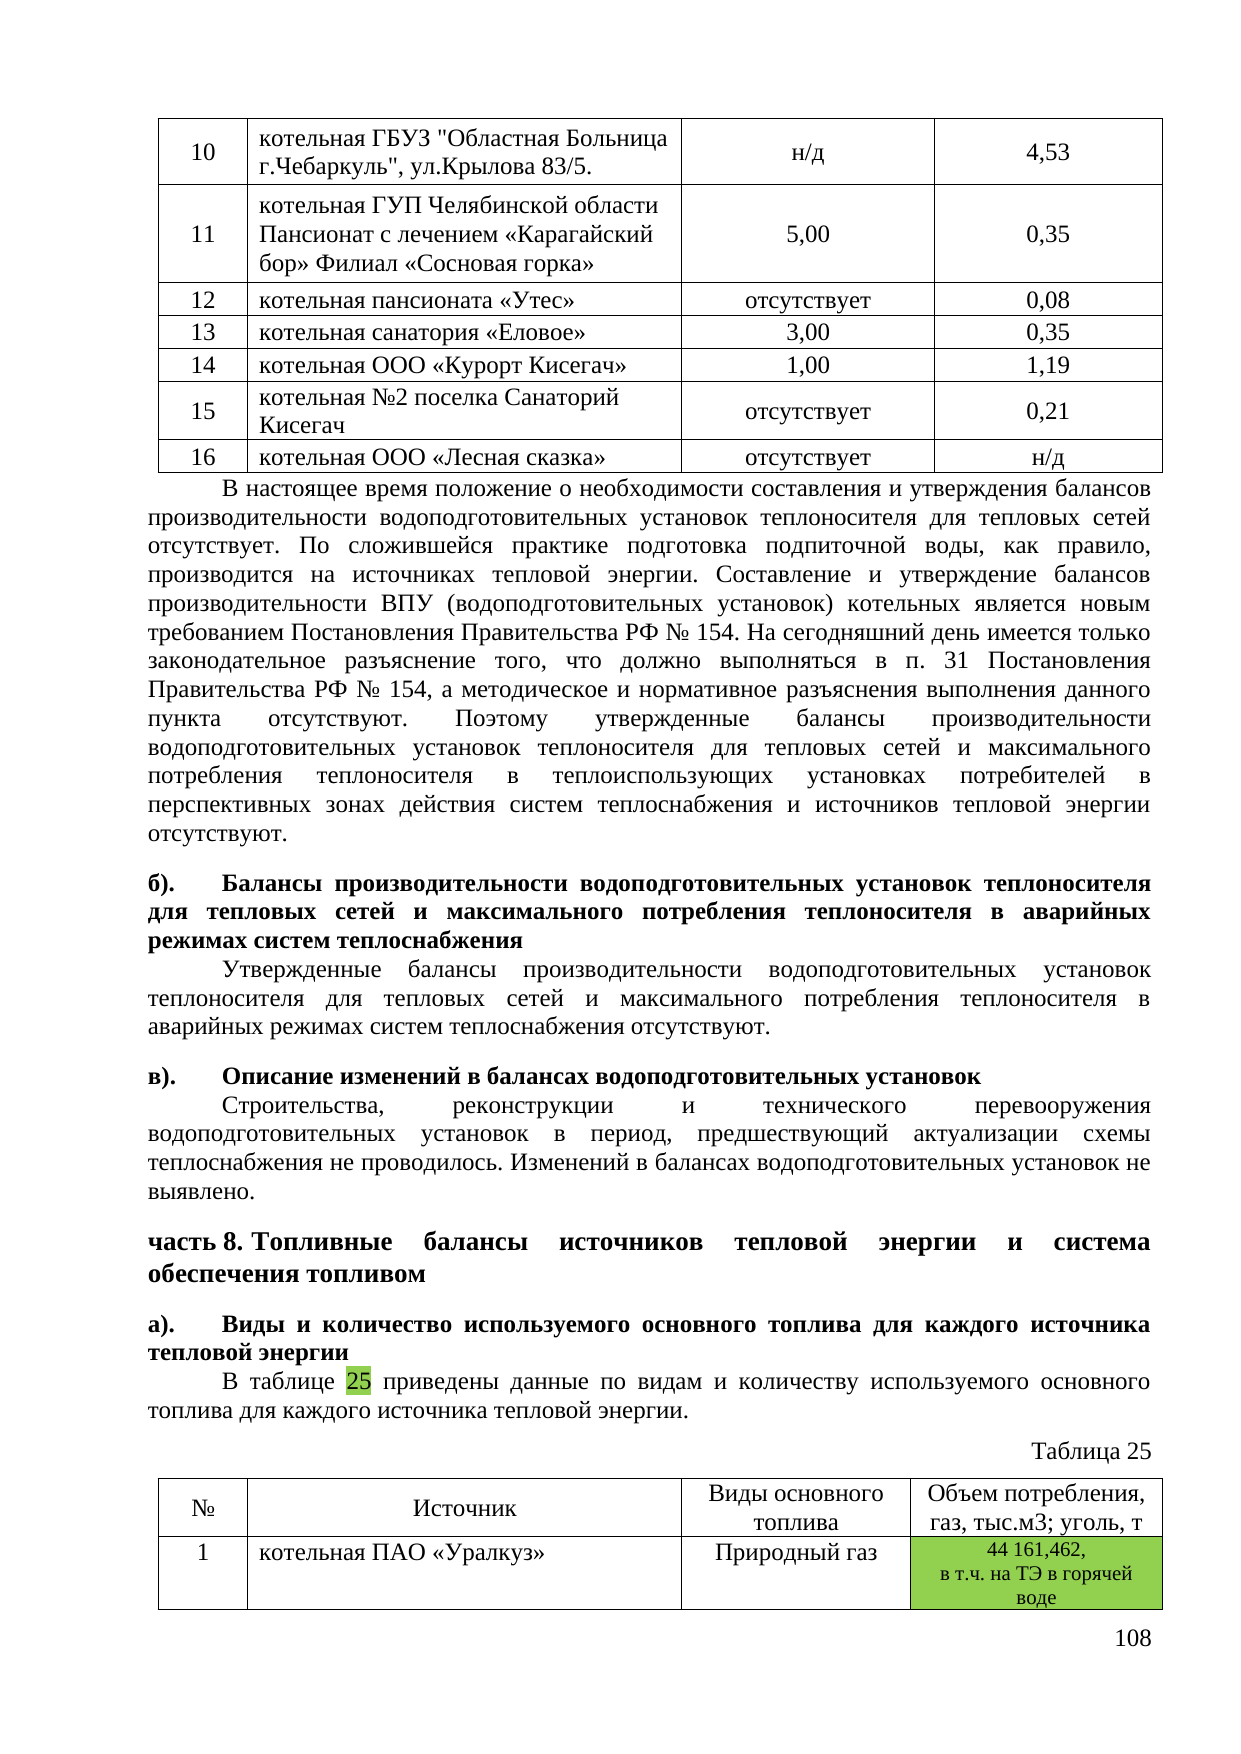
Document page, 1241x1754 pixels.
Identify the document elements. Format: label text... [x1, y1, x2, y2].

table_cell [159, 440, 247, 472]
text Строительства, реконструкции и технического перевооружения водоподготовительных установок в период, предшествующий актуализации схемы теплоснабжения не проводилось. Изменений в балансах водоподготовительных установок не выявлено. [148, 1090, 1152, 1205]
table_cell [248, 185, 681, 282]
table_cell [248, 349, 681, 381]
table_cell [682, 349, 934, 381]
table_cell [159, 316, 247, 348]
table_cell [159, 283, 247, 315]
text Утвержденные балансы производительности водоподготовительных установок теплоносителя для тепловых сетей и максимального потребления теплоносителя в аварийных режимах систем теплоснабжения отсутствуют. [148, 954, 1152, 1040]
subtitle Виды и количество используемого основного топлива для каждого источника тепловой энергии [148, 1309, 1152, 1366]
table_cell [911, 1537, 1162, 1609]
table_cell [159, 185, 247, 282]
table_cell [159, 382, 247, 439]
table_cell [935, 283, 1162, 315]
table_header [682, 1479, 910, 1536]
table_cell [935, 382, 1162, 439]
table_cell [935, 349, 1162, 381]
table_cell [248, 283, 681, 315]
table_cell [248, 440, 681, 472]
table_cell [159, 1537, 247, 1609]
text В таблице 25 приведены данные по видам и количеству используемого основного топлива для каждого источника тепловой энергии. [148, 1366, 1152, 1424]
text Таблица 25 [148, 1436, 1152, 1465]
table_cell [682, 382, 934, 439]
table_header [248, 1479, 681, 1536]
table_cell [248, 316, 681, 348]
subtitle Описание изменений в балансах водоподготовительных установок [148, 1061, 1152, 1090]
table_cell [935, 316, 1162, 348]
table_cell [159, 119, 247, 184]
subtitle Балансы производительности водоподготовительных установок теплоносителя для тепловых сетей и максимального потребления теплоносителя в аварийных режимах систем теплоснабжения [148, 868, 1152, 954]
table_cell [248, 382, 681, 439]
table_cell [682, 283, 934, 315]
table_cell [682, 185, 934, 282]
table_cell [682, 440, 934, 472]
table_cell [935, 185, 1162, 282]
text В настоящее время положение о необходимости составления и утверждения балансов производительности водоподготовительных установок теплоносителя для тепловых сетей отсутствует. По сложившейся практике подготовка подпиточной воды, как правило, производится на источниках тепловой энергии. Составление и утверждение балансов производительности ВПУ (водоподготовительных установок) котельных является новым требованием Постановления Правительства РФ № 154. На сегодняшний день имеется только законодательное разъяснение того, что должно выполняться в п. 31 Постановления Правительства РФ № 154, а методическое и нормативное разъяснения выполнения данного пункта отсутствуют. Поэтому утвержденные балансы производительности водоподготовительных установок теплоносителя для тепловых сетей и максимального потребления теплоносителя в теплоиспользующих установках потребителей в перспективных зонах действия систем теплоснабжения и источников тепловой энергии отсутствуют. [148, 473, 1152, 847]
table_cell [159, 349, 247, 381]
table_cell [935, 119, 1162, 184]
subtitle Топливные балансы источников тепловой энергии и система обеспечения топливом [148, 1226, 1152, 1288]
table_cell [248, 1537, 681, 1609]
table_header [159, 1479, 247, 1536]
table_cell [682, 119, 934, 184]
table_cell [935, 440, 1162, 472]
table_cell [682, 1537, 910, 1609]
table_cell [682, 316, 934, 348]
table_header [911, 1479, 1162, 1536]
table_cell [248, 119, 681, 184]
